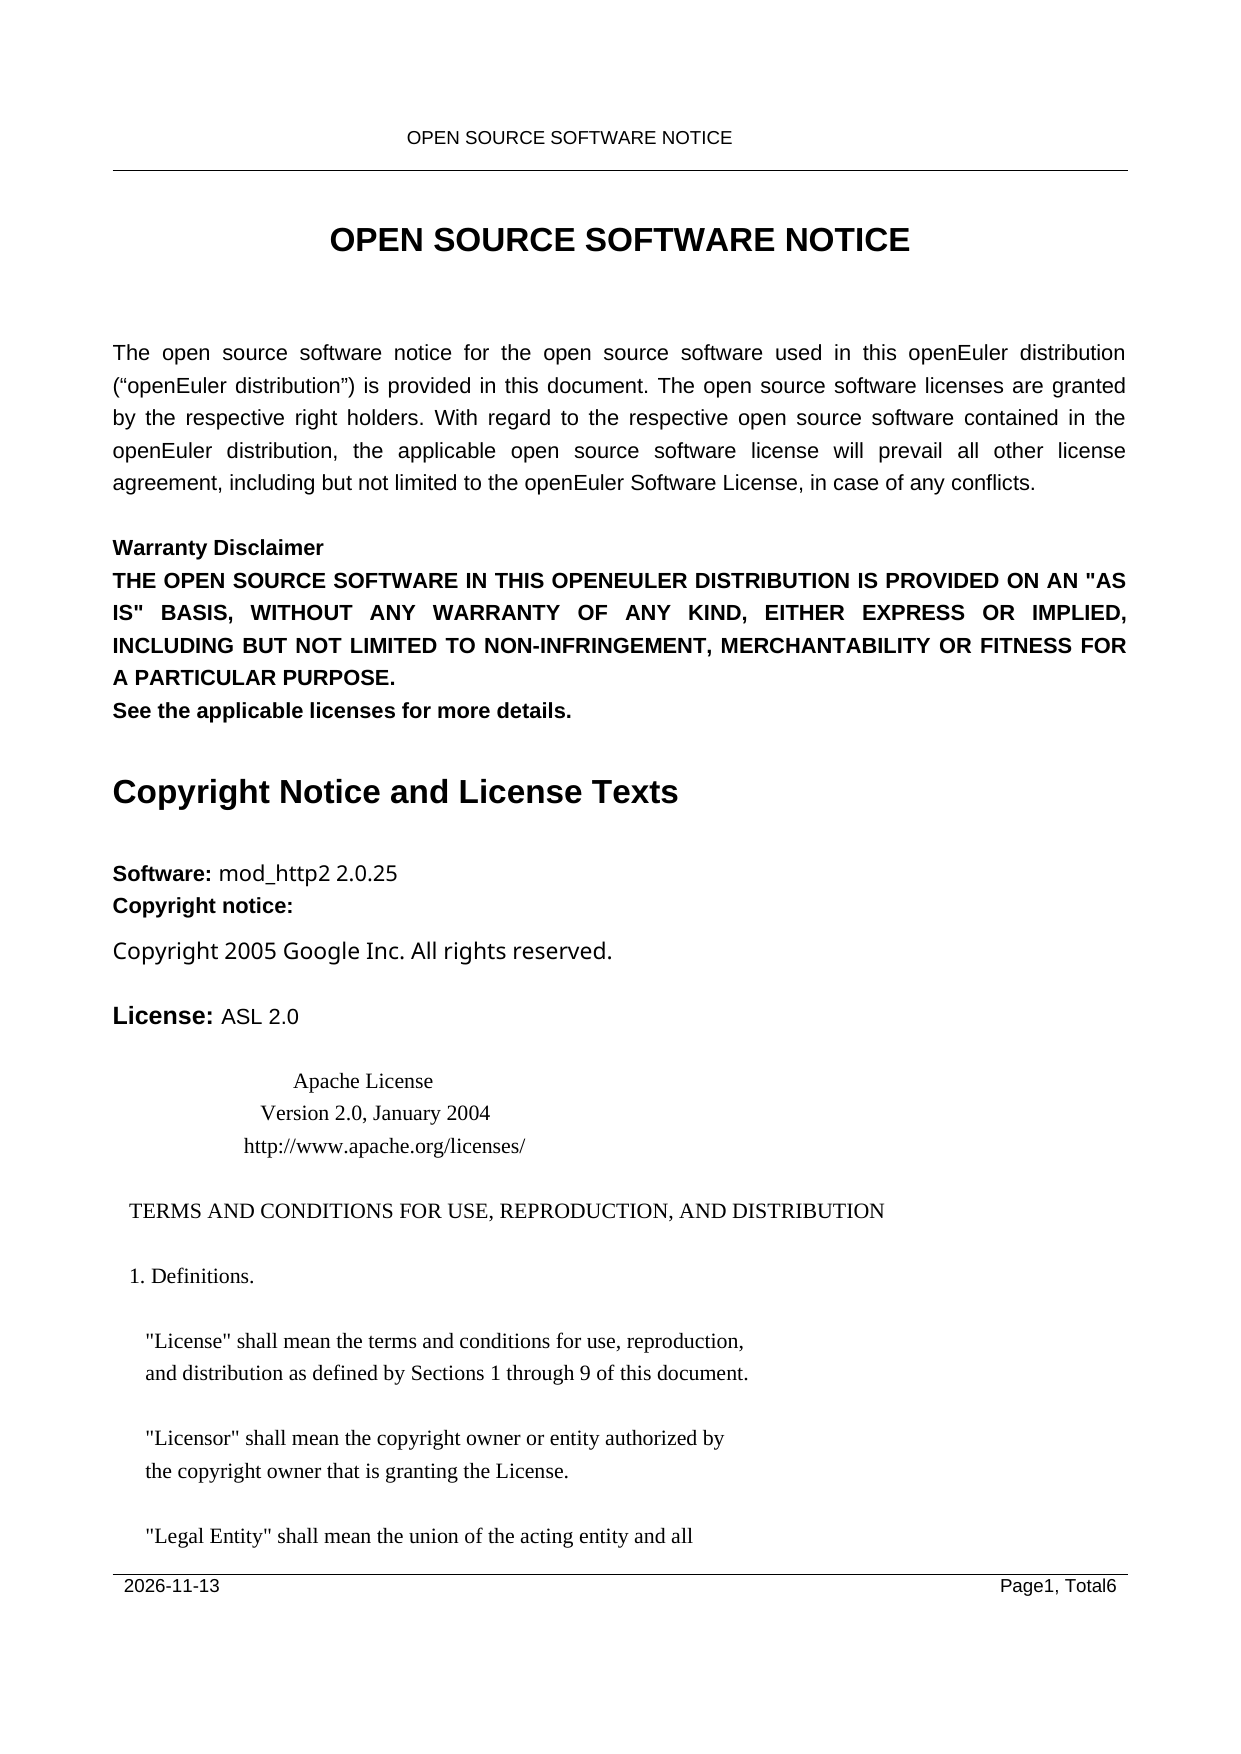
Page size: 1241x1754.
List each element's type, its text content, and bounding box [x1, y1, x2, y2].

text The open source software notice for the open source software used in this openEuler distribution (“openEuler distribution”) is provided in this document. The open source software licenses are granted by the respective right holders. With regard to the respective open source software contained in the openEuler distribution, the applicable open source software license will prevail all other license agreement, including but not limited to the openEuler Software License, in case of any conflicts. [112, 336, 1128, 499]
text Copyright notice: [112, 889, 1128, 921]
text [112, 1031, 1128, 1551]
title Software: mod_http2 2.0.25 [112, 856, 1128, 889]
text Warranty Disclaimer [112, 531, 1128, 564]
text THE OPEN SOURCE SOFTWARE IN THIS OPENEULER DISTRIBUTION IS PROVIDED ON AN "AS IS" BASIS, WITHOUT ANY WARRANTY OF ANY KIND, EITHER EXPRESS OR IMPLIED, INCLUDING BUT NOT LIMITED TO NON-INFRINGEMENT, MERCHANTABILITY OR FITNESS FOR A PARTICULAR PURPOSE. See the applicable licenses for more details. [112, 564, 1128, 726]
text OPEN SOURCE SOFTWARE NOTICE [112, 206, 1128, 271]
text Copyright 2005 Google Inc. All rights reserved. [112, 934, 1128, 999]
text License: ASL 2.0 [112, 999, 1128, 1031]
text Copyright Notice and License Texts [112, 759, 1128, 824]
